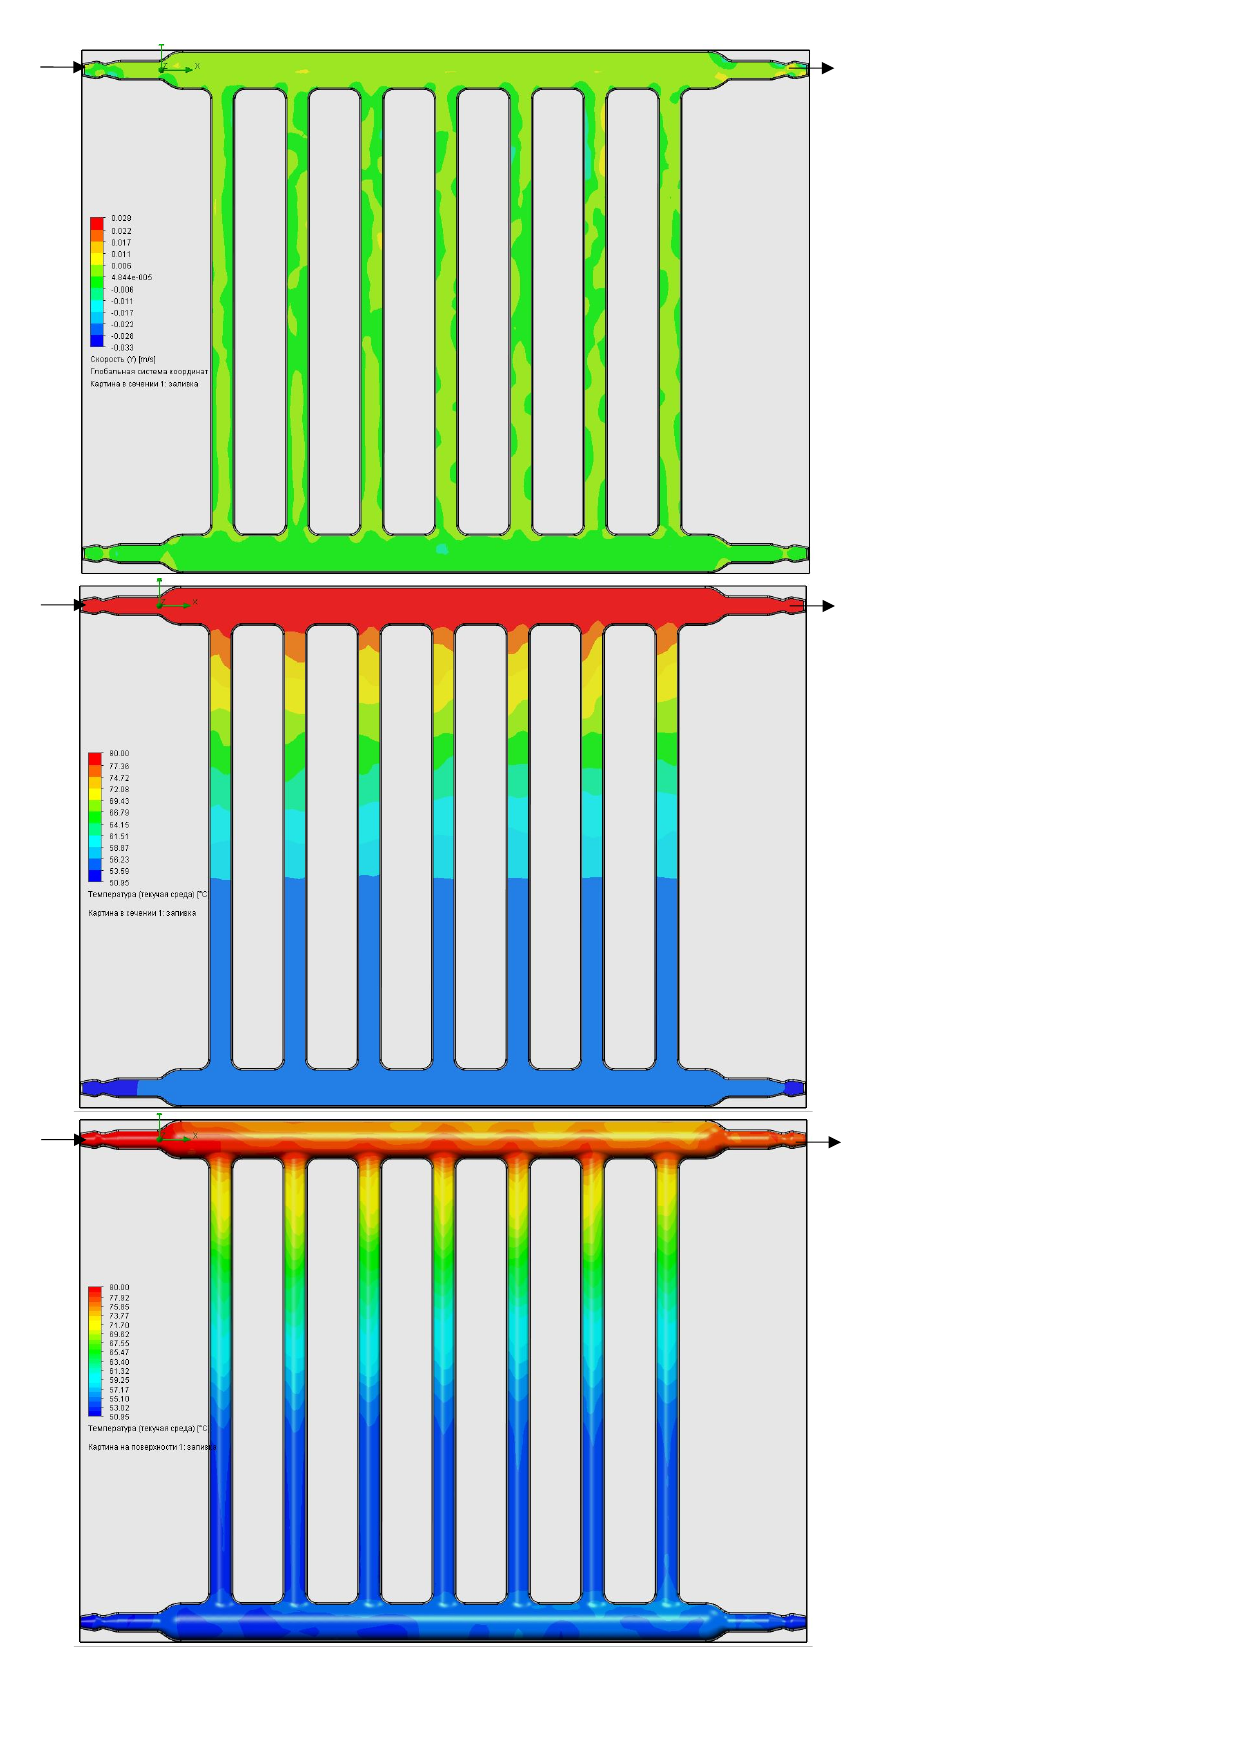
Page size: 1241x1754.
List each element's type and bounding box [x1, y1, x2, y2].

picture [73, 44, 815, 577]
picture [73, 1113, 813, 1647]
picture [73, 578, 813, 1112]
